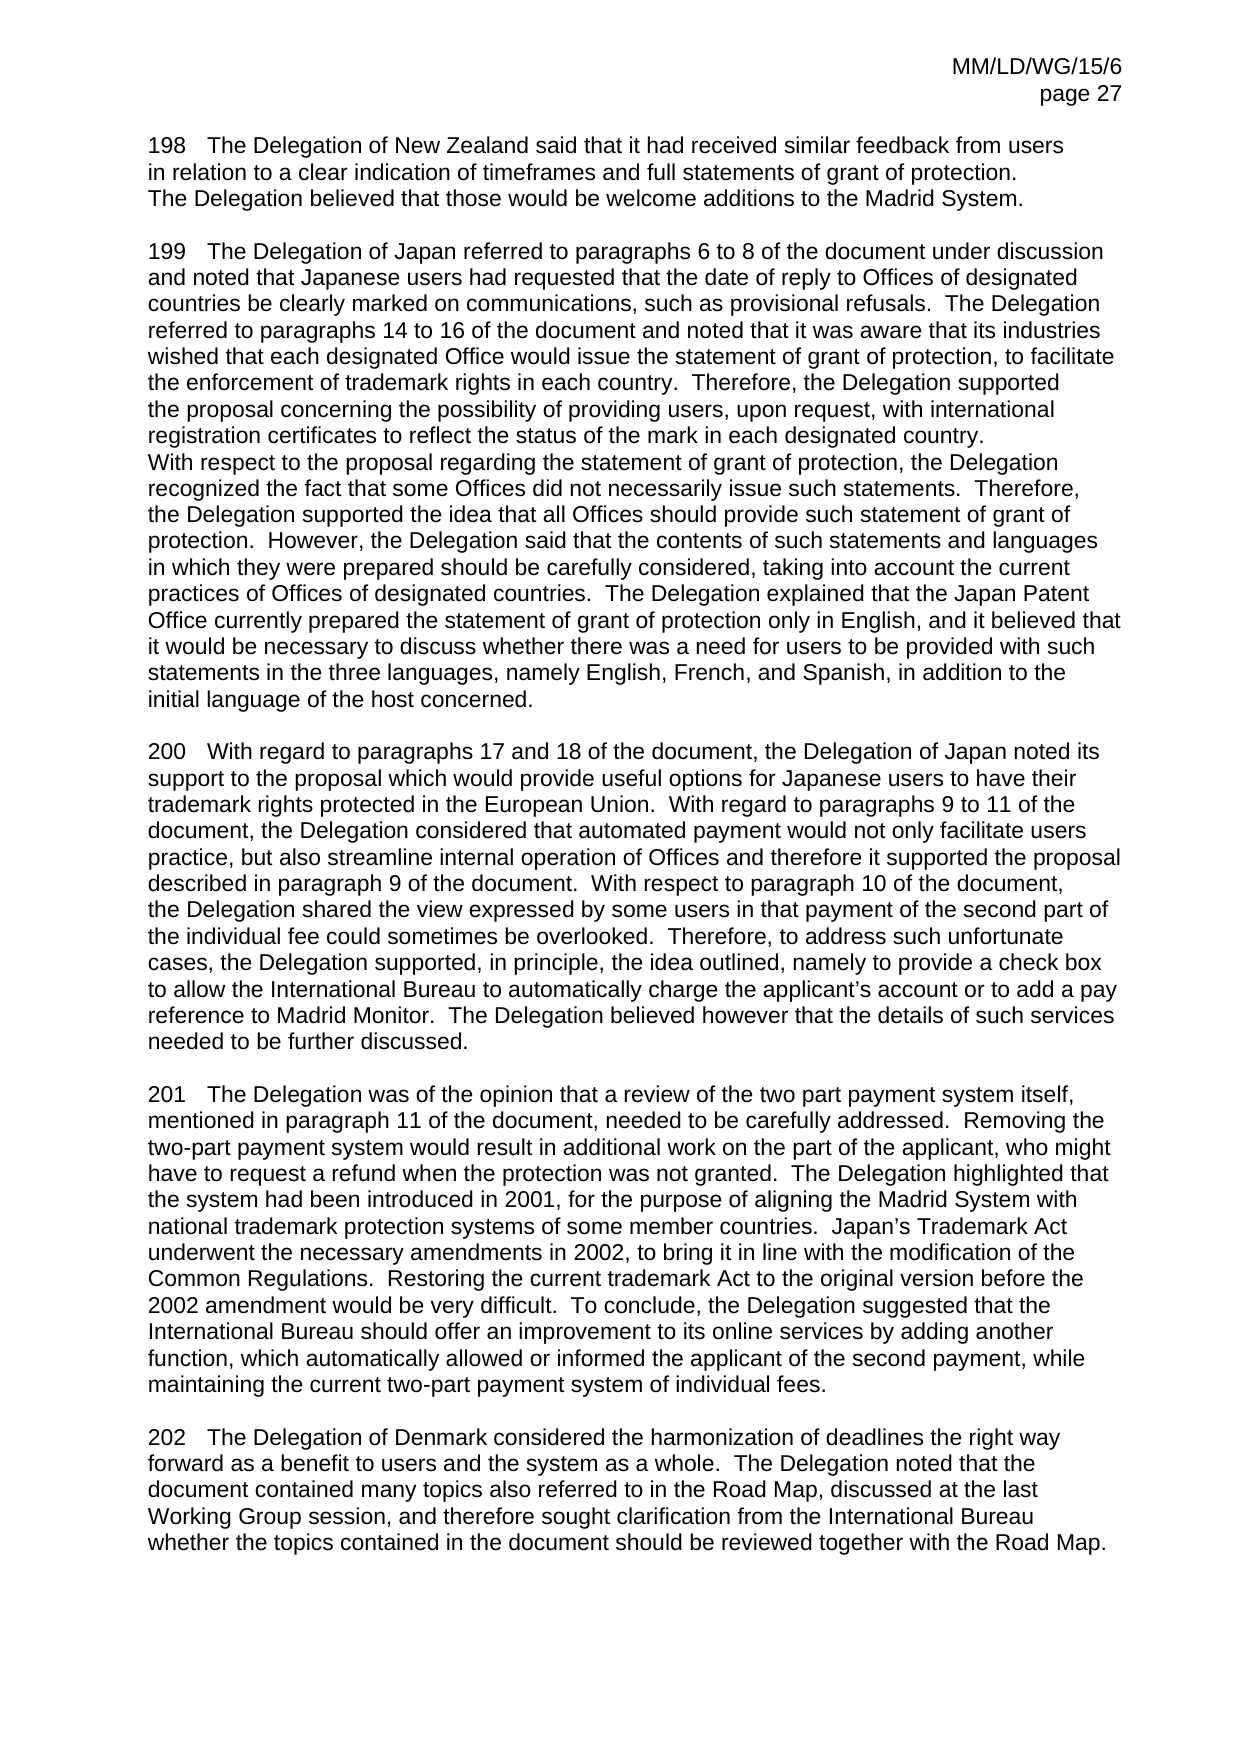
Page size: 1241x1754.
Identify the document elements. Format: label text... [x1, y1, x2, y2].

text With regard to paragraphs 17 and 18 of the document, the Delegation of Japan noted its support to the proposal which would provide useful options for Japanese users to have their trademark rights protected in the European Union. With regard to paragraphs 9 to 11 of the document, the Delegation considered that automated payment would not only facilitate users practice, but also streamline internal operation of Offices and therefore it supported the proposal described in paragraph 9 of the document. With respect to paragraph 10 of the document, the Delegation shared the view expressed by some users in that payment of the second part of the individual fee could sometimes be overlooked. Therefore, to address such unfortunate cases, the Delegation supported, in principle, the idea outlined, namely to provide a check box to allow the International Bureau to automatically charge the applicant’s account or to add a pay reference to Madrid Monitor. The Delegation believed however that the details of such services needed to be further discussed. [148, 738, 1122, 1054]
text The Delegation of New Zealand said that it had received similar feedback from users in relation to a clear indication of timeframes and full statements of grant of protection. The Delegation believed that those would be welcome additions to the Madrid System. [148, 132, 1122, 211]
text The Delegation of Japan referred to paragraphs 6 to 8 of the document under discussion and noted that Japanese users had requested that the date of reply to Offices of designated countries be clearly marked on communications, such as provisional refusals. The Delegation referred to paragraphs 14 to 16 of the document and noted that it was aware that its industries wished that each designated Office would issue the statement of grant of protection, to facilitate the enforcement of trademark rights in each country. Therefore, the Delegation supported the proposal concerning the possibility of providing users, upon request, with international registration certificates to reflect the status of the mark in each designated country. With respect to the proposal regarding the statement of grant of protection, the Delegation recognized the fact that some Offices did not necessarily issue such statements. Therefore, the Delegation supported the idea that all Offices should provide such statement of grant of protection. However, the Delegation said that the contents of such statements and languages in which they were prepared should be carefully considered, taking into account the current practices of Offices of designated countries. The Delegation explained that the Japan Patent Office currently prepared the statement of grant of protection only in English, and it believed that it would be necessary to discuss whether there was a need for users to be provided with such statements in the three languages, namely English, French, and Spanish, in addition to the initial language of the host concerned. [148, 238, 1122, 712]
text The Delegation of Denmark considered the harmonization of deadlines the right way forward as a benefit to users and the system as a whole. The Delegation noted that the document contained many topics also referred to in the Road Map, discussed at the last Working Group session, and therefore sought clarification from the International Bureau whether the topics contained in the document should be reviewed together with the Road Map. [148, 1423, 1122, 1555]
text The Delegation was of the opinion that a review of the two part payment system itself, mentioned in paragraph 11 of the document, needed to be carefully addressed. Removing the two-part payment system would result in additional work on the part of the applicant, who might have to request a refund when the protection was not granted. The Delegation highlighted that the system had been introduced in 2001, for the purpose of aligning the Madrid System with national trademark protection systems of some member countries. Japan’s Trademark Act underwent the necessary amendments in 2002, to bring it in line with the modification of the Common Regulations. Restoring the current trademark Act to the original version before the 2002 amendment would be very difficult. To conclude, the Delegation suggested that the International Bureau should offer an improvement to its online services by adding another function, which automatically allowed or informed the applicant of the second payment, while maintaining the current two-part payment system of individual fees. [148, 1081, 1122, 1397]
